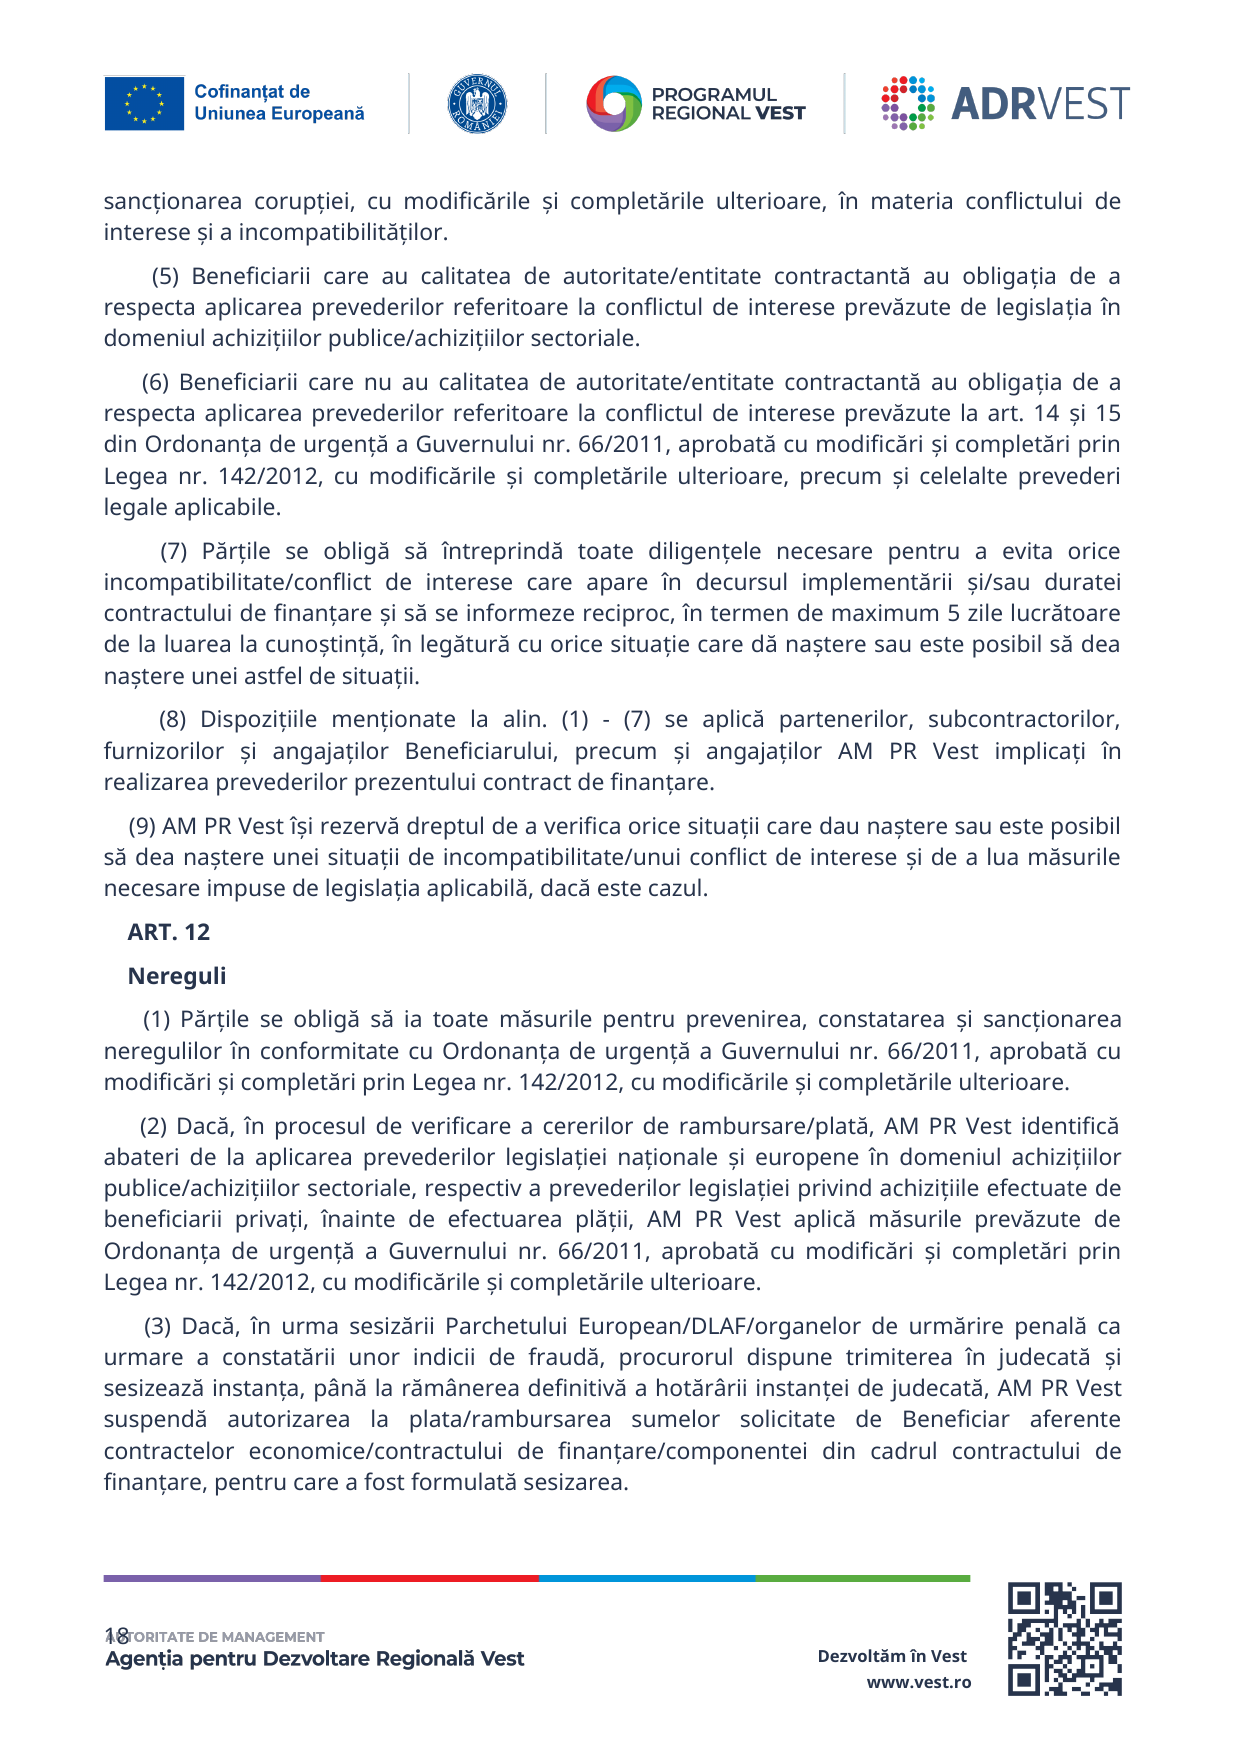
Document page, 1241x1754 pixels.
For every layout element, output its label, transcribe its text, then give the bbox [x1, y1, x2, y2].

text (9) AM PR Vest îşi rezervă dreptul de a verifica orice situaţii care dau naştere sau este posibil să dea naştere unei situaţii de incompatibilitate/unui conflict de interese şi de a lua măsurile necesare impuse de legislaţia aplicabilă, dacă este cazul. [103, 809, 1122, 903]
text ART. 12 [103, 916, 1122, 947]
text Nereguli [103, 959, 1122, 991]
text (8) Dispoziţiile menţionate la alin. (1) - (7) se aplică partenerilor, subcontractorilor, furnizorilor şi angajaţilor Beneficiarului, precum şi angajaţilor AM PR Vest implicaţi în realizarea prevederilor prezentului contract de finanţare. [103, 703, 1122, 797]
text (1) Părţile se obligă să ia toate măsurile pentru prevenirea, constatarea şi sancţionarea neregulilor în conformitate cu Ordonanţa de urgenţă a Guvernului nr. 66/2011, aprobată cu modificări şi completări prin Legea nr. 142/2012, cu modificările şi completările ulterioare. [103, 1003, 1122, 1097]
text (2) Dacă, în procesul de verificare a cererilor de rambursare/plată, AM PR Vest identifică abateri de la aplicarea prevederilor legislaţiei naţionale şi europene în domeniul achiziţiilor publice/achiziţiilor sectoriale, respectiv a prevederilor legislaţiei privind achiziţiile efectuate de beneficiarii privaţi, înainte de efectuarea plăţii, AM PR Vest aplică măsurile prevăzute de Ordonanţa de urgenţă a Guvernului nr. 66/2011, aprobată cu modificări şi completări prin Legea nr. 142/2012, cu modificările şi completările ulterioare. [103, 1109, 1122, 1297]
text (3) Dacă, în urma sesizării Parchetului European/DLAF/organelor de urmărire penală ca urmare a constatării unor indicii de fraudă, procurorul dispune trimiterea în judecată şi sesizează instanţa, până la rămânerea definitivă a hotărârii instanţei de judecată, AM PR Vest suspendă autorizarea la plata/rambursarea sumelor solicitate de Beneficiar aferente contractelor economice/contractului de finanţare/componentei din cadrul contractului de finanţare, pentru care a fost formulată sesizarea. [103, 1309, 1122, 1497]
picture [103, 73, 1131, 134]
text (7) Părţile se obligă să întreprindă toate diligenţele necesare pentru a evita orice incompatibilitate/conflict de interese care apare în decursul implementării şi/sau duratei contractului de finanţare şi să se informeze reciproc, în termen de maximum 5 zile lucrătoare de la luarea la cunoştinţă, în legătură cu orice situaţie care dă naştere sau este posibil să dea naştere unei astfel de situaţii. [103, 534, 1122, 691]
picture [1000, 1574, 1131, 1705]
text (6) Beneficiarii care nu au calitatea de autoritate/entitate contractantă au obligaţia de a respecta aplicarea prevederilor referitoare la conflictul de interese prevăzute la art. 14 şi 15 din Ordonanţa de urgenţă a Guvernului nr. 66/2011, aprobată cu modificări şi completări prin Legea nr. 142/2012, cu modificările şi completările ulterioare, precum şi celelalte prevederi legale aplicabile. [103, 366, 1122, 522]
text (5) Beneficiarii care au calitatea de autoritate/entitate contractantă au obligaţia de a respecta aplicarea prevederilor referitoare la conflictul de interese prevăzute de legislaţia în domeniul achiziţiilor publice/achiziţiilor sectoriale. [103, 259, 1122, 353]
